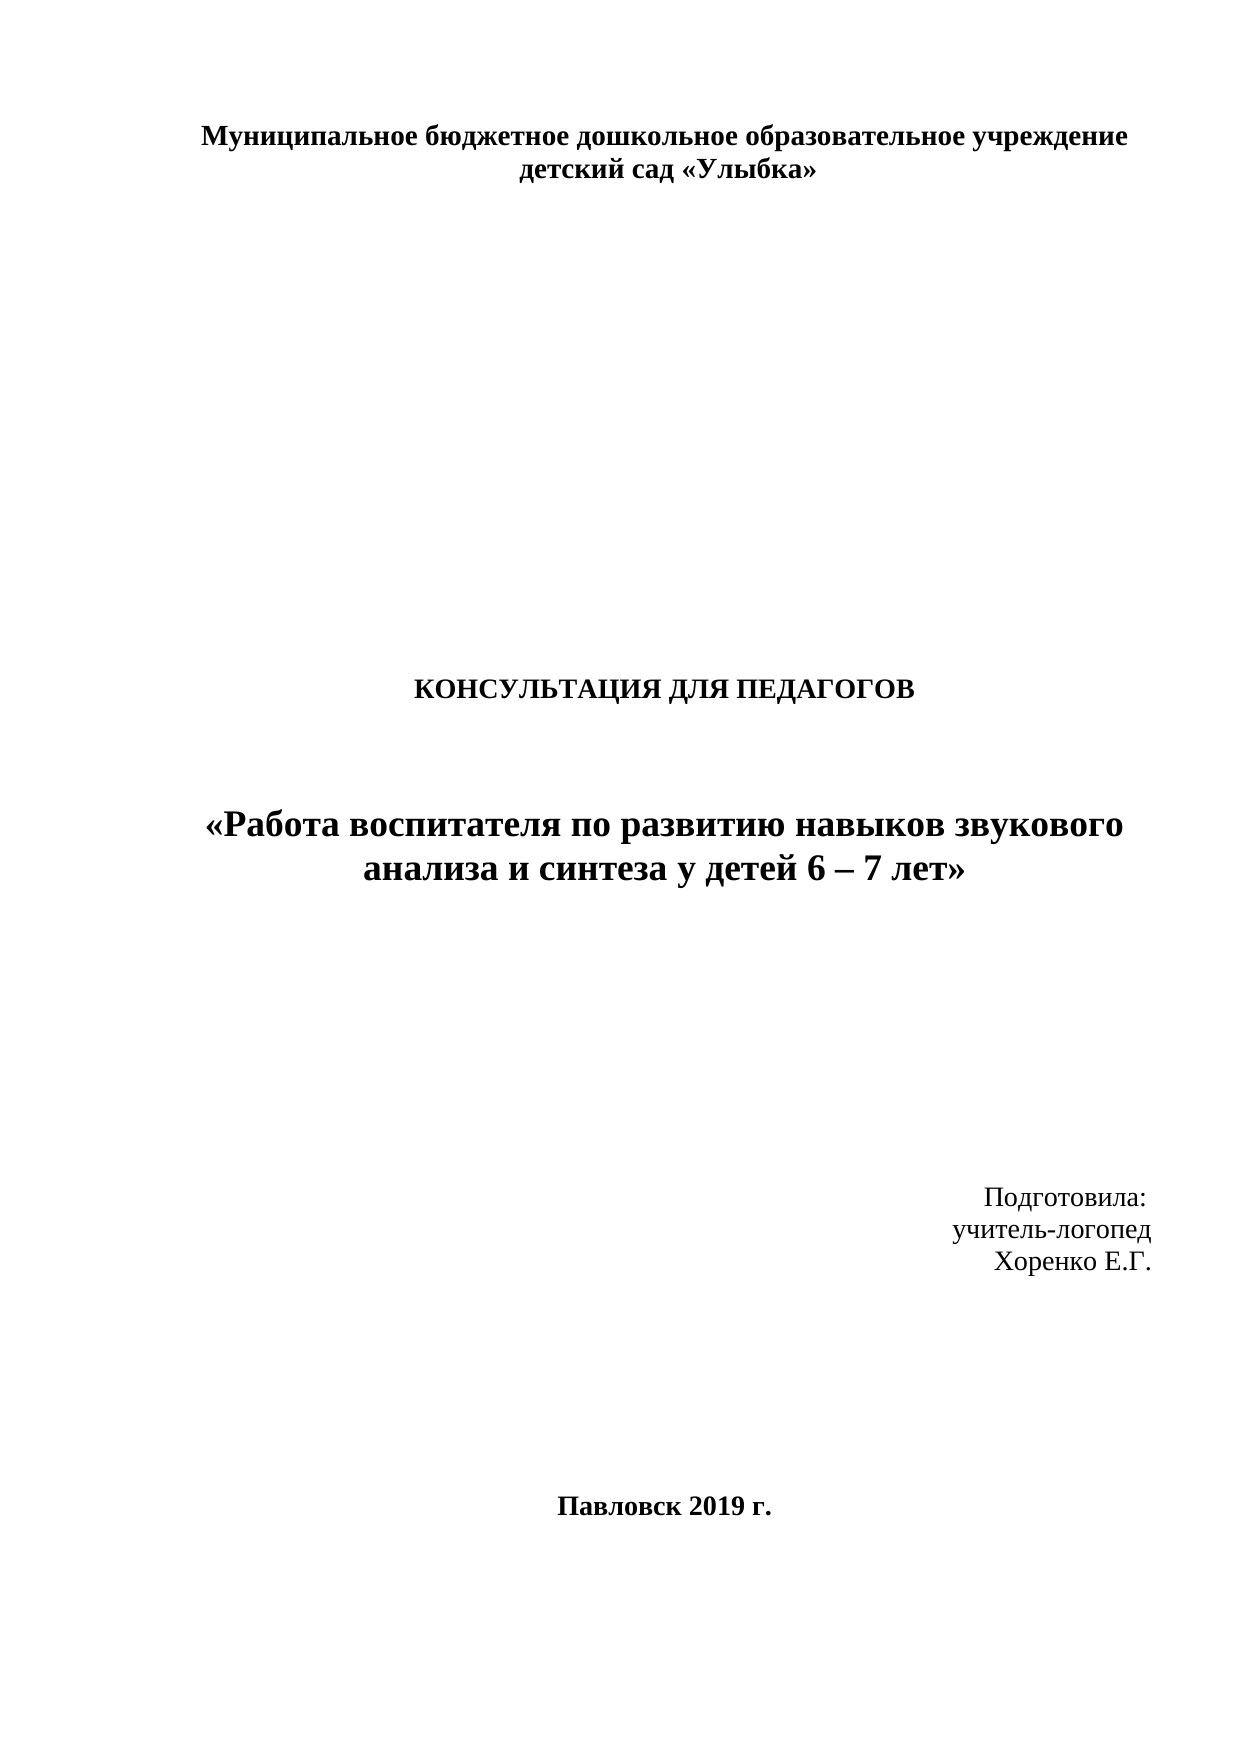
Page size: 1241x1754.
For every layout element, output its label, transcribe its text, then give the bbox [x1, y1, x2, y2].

text учитель-логопед [177, 1212, 1152, 1244]
text Павловск 2019 г. [177, 1489, 1152, 1521]
text Хоренко Е.Г. [177, 1244, 1152, 1277]
text «Работа воспитателя по развитию навыков звукового [177, 802, 1152, 845]
text КОНСУЛЬТАЦИЯ ДЛЯ ПЕДАГОГОВ [177, 672, 1152, 705]
text Муниципальное бюджетное дошкольное образовательное учреждение [177, 118, 1152, 152]
text детский сад «Улыбка» [177, 152, 1152, 185]
text Подготовила: [177, 1180, 1152, 1212]
text анализа и синтеза у детей 6 – 7 лет» [177, 845, 1152, 888]
